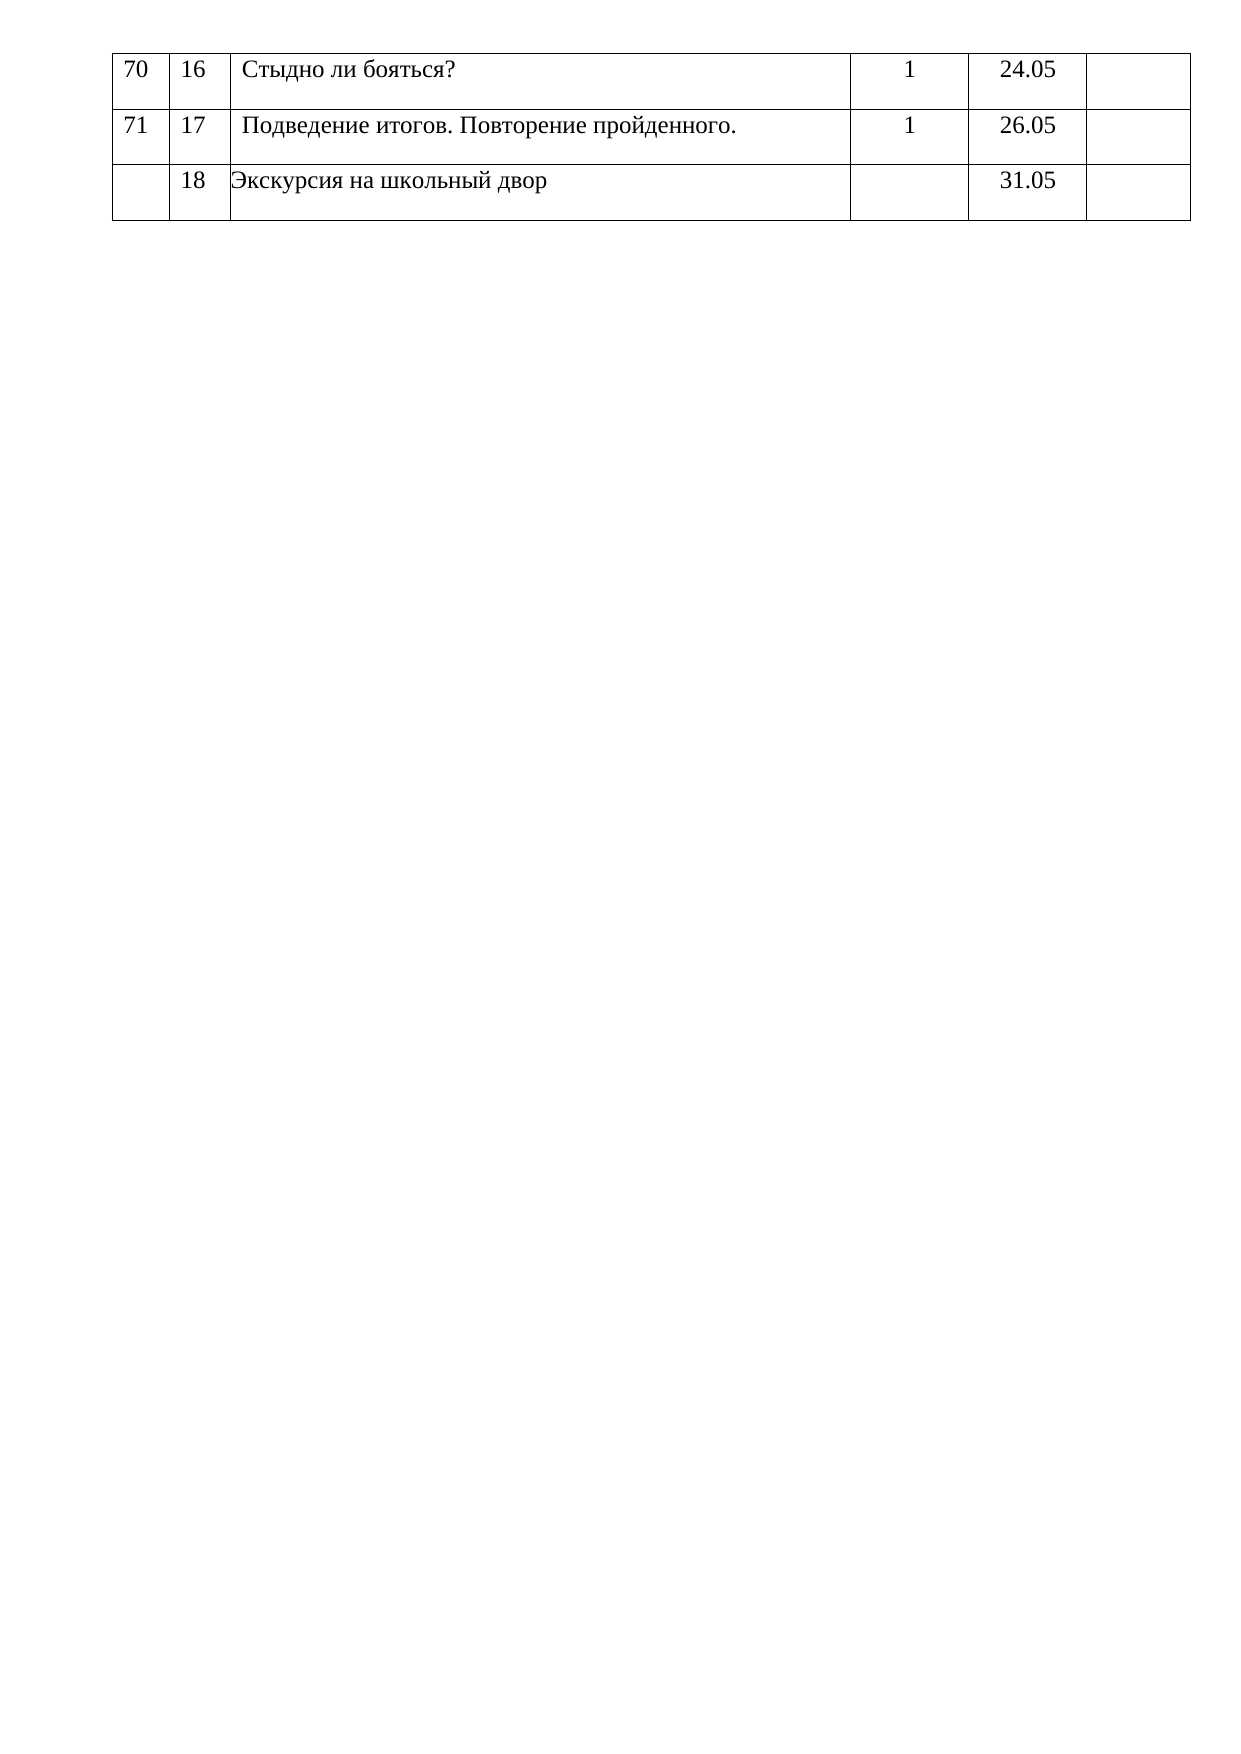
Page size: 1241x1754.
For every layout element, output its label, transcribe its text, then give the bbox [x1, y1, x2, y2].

table_cell 26.05 [969, 110, 1086, 164]
table_cell [1087, 110, 1190, 164]
table_cell 16 [170, 54, 230, 109]
table_cell 1 [851, 110, 968, 164]
table_cell [113, 165, 169, 220]
table_cell Экскурсия на школьный двор [231, 165, 850, 220]
table_cell 18 [170, 165, 230, 220]
table_cell [1087, 54, 1190, 109]
table_cell Стыдно ли бояться? [231, 54, 850, 109]
table_cell [851, 165, 968, 220]
table_cell 71 [113, 110, 169, 164]
table_cell 17 [170, 110, 230, 164]
table_cell 1 [851, 54, 968, 109]
table_cell Подведение итогов. Повторение пройденного. [231, 110, 850, 164]
table_cell 31.05 [969, 165, 1086, 220]
table_cell [1087, 165, 1190, 220]
table_cell 70 [113, 54, 169, 109]
table_cell 24.05 [969, 54, 1086, 109]
